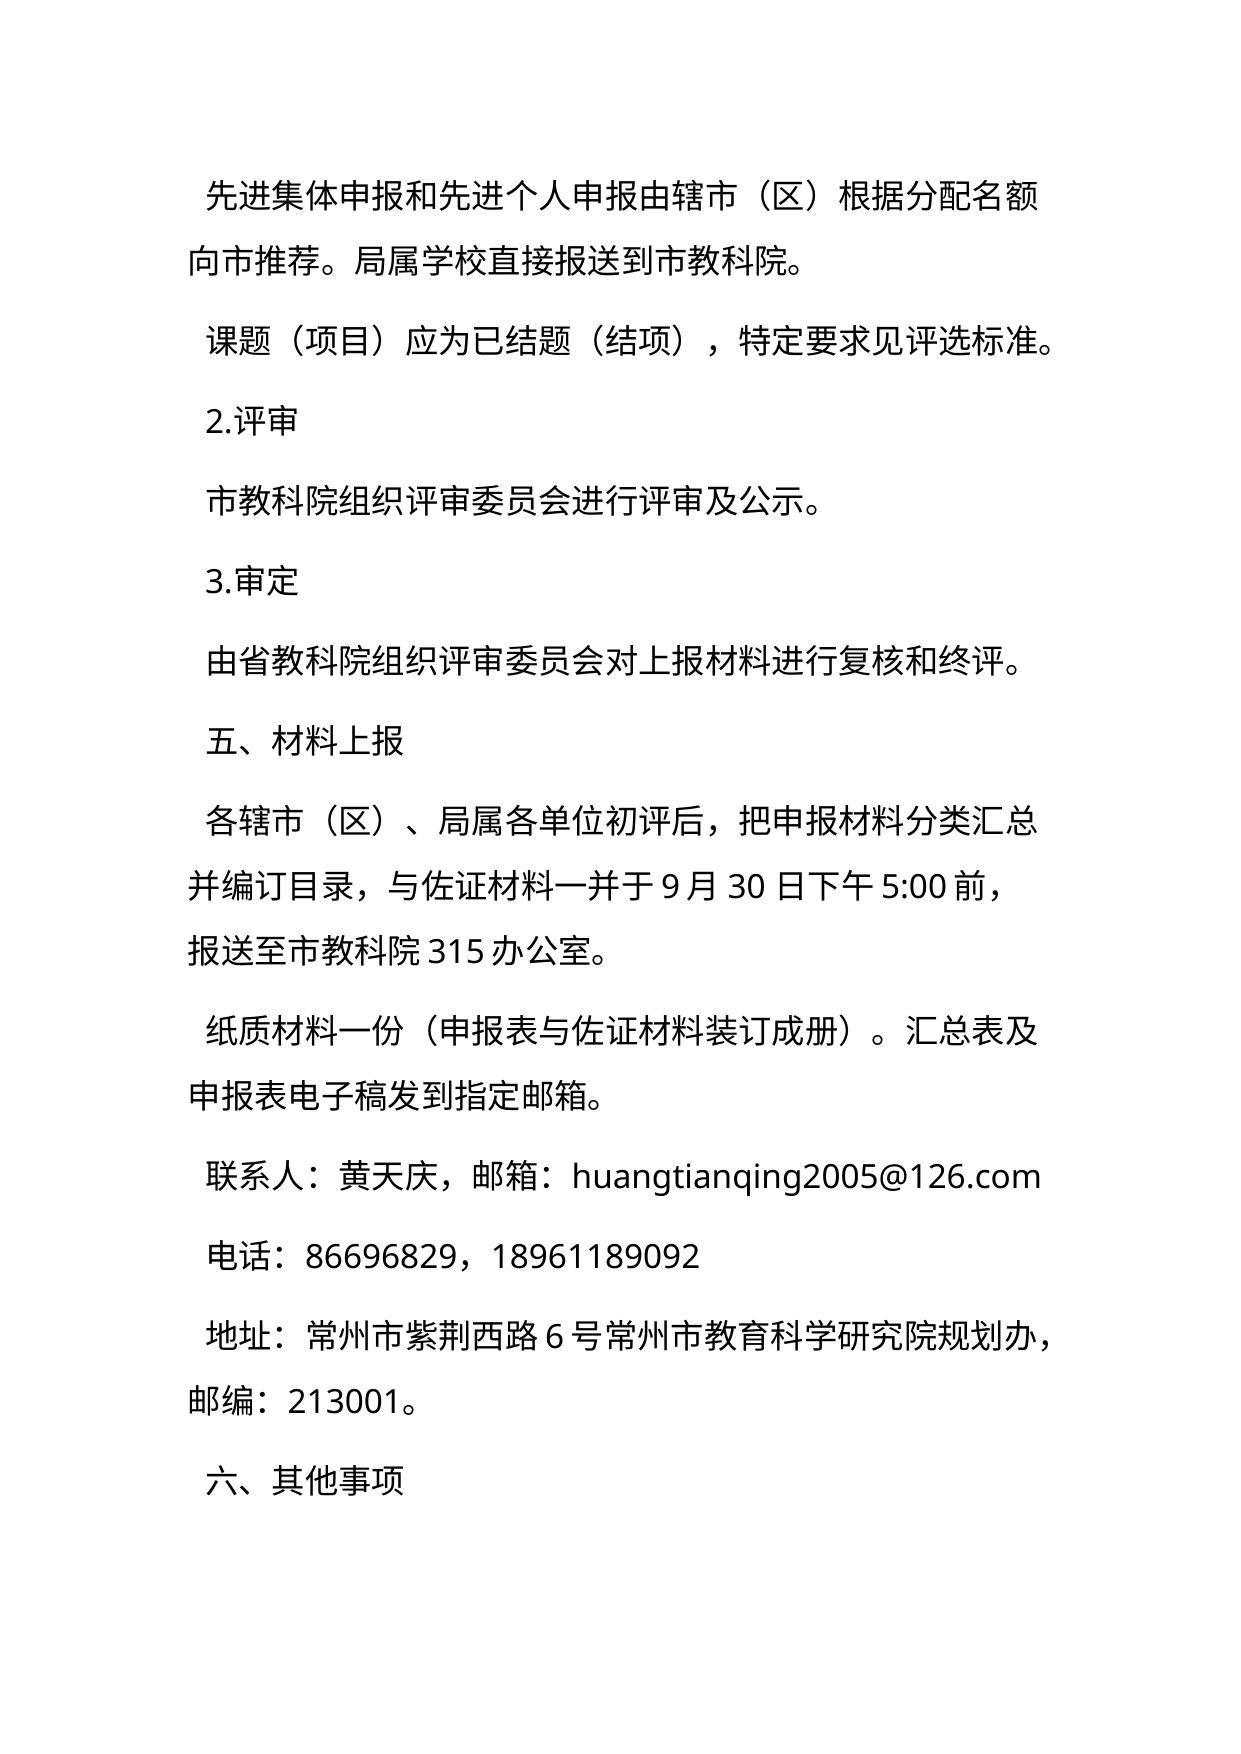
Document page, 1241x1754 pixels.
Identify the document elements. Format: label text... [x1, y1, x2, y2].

text 市教科院组织评审委员会进行评审及公示。 [187, 467, 1053, 532]
text 电话：86696829，18961189092 [187, 1222, 1053, 1287]
text 先进集体申报和先进个人申报由辖市（区）根据分配名额向市推荐。局属学校直接报送到市教科院。 [187, 162, 1053, 292]
text 地址：常州市紫荆西路6号常州市教育科学研究院规划办，邮编：213001。 [187, 1302, 1053, 1432]
text 各辖市（区）、局属各单位初评后，把申报材料分类汇总并编订目录，与佐证材料一并于9月 30 日下午5:00前，报送至市教科院315办公室。 [187, 787, 1053, 982]
text 五、材料上报 [187, 707, 1053, 772]
text 由省教科院组织评审委员会对上报材料进行复核和终评。 [187, 627, 1053, 692]
text 联系人：黄天庆，邮箱：huangtianqing2005@126.com [187, 1142, 1053, 1207]
text 纸质材料一份（申报表与佐证材料装订成册）。汇总表及申报表电子稿发到指定邮箱。 [187, 997, 1053, 1127]
text 3.审定 [187, 547, 1053, 612]
text 课题（项目）应为已结题（结项），特定要求见评选标准。 [187, 307, 1053, 372]
text 六、其他事项 [187, 1447, 1053, 1512]
text 2.评审 [187, 387, 1053, 452]
